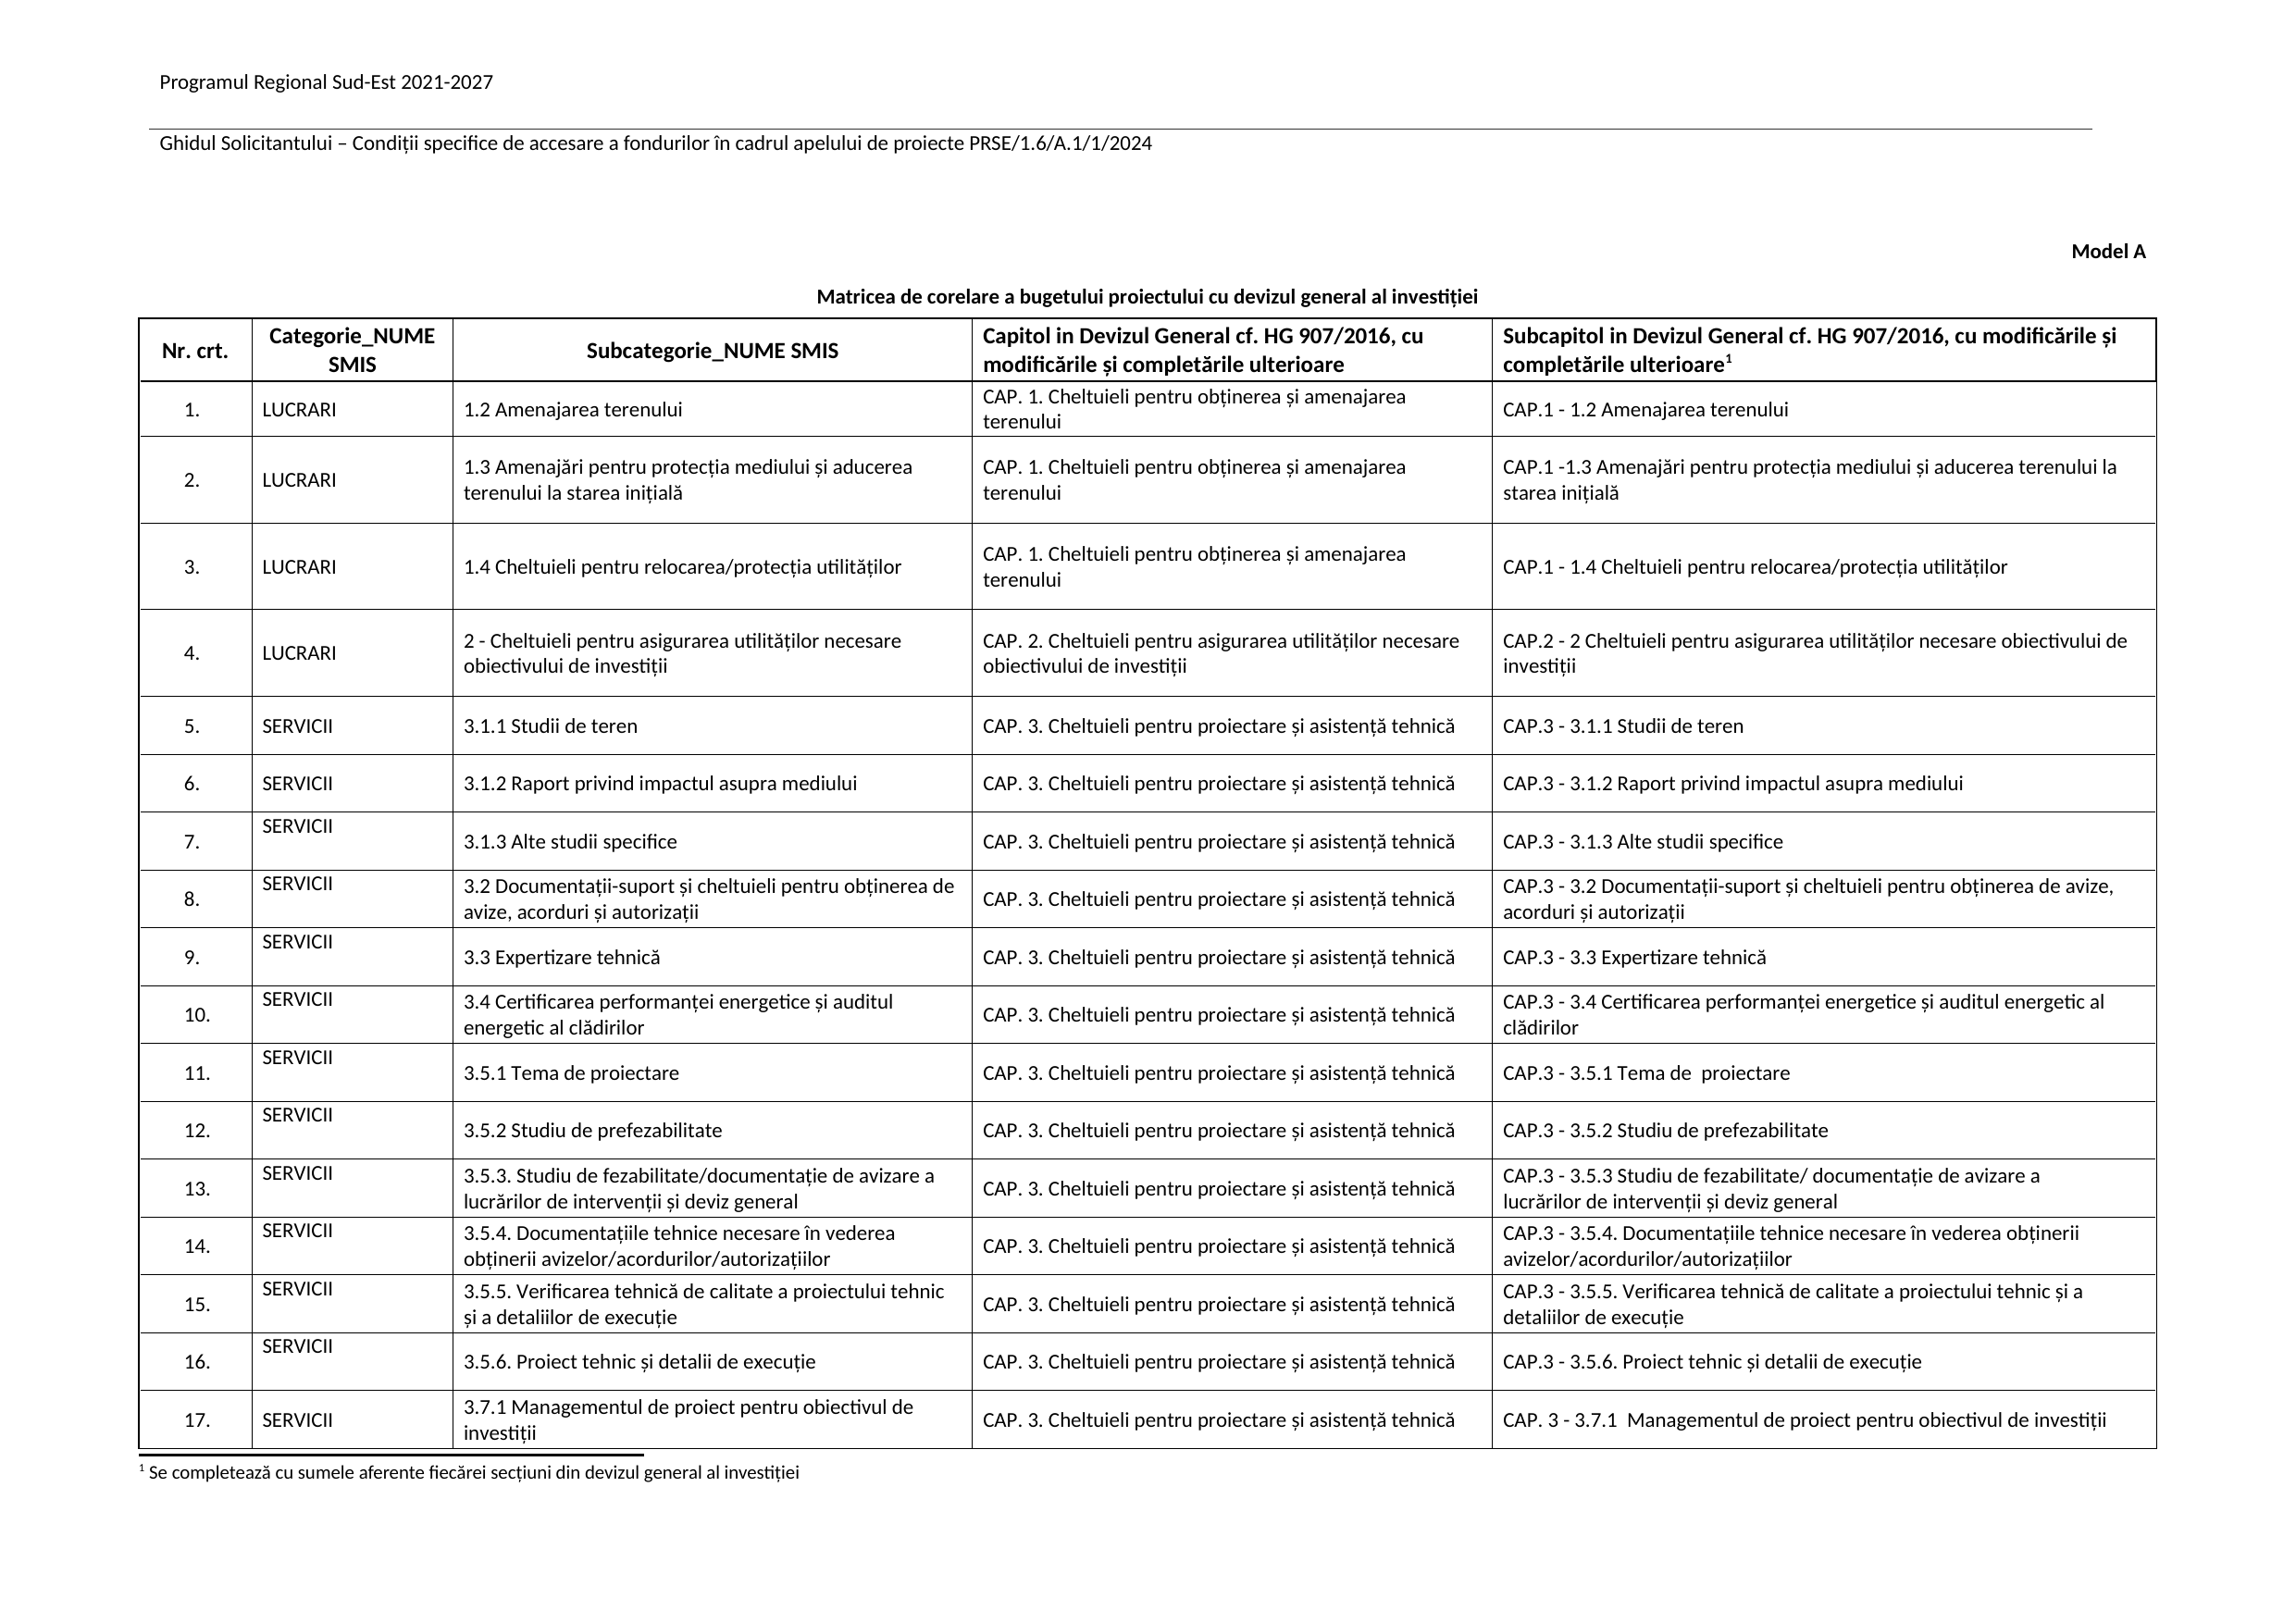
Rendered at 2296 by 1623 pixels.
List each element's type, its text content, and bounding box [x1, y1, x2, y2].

table_cell 3.1.1 Studii de teren [453, 697, 972, 753]
table_cell CAP.3 - 3.5.4. Documentațiile tehnice necesare în vederea obținerii avizelor/acordurilor/autorizațiilor [1493, 1217, 2156, 1274]
table_cell SERVICII [253, 697, 453, 753]
table_cell 3.5.4. Documentațiile tehnice necesare în vederea obținerii avizelor/acordurilor/autorizațiilor [453, 1218, 972, 1274]
table_cell CAP. 3. Cheltuieli pentru proiectare și asistență tehnică [973, 1275, 1492, 1332]
table_cell [140, 1044, 252, 1100]
table_cell LUCRARI [253, 524, 453, 609]
table_cell Capitol in Devizul General cf. HG 907/2016, cu modificările și completările ulterioare [973, 319, 1492, 380]
table_cell CAP. 3. Cheltuieli pentru proiectare și asistență tehnică [973, 1044, 1492, 1100]
table_cell SERVICII [253, 1275, 453, 1332]
table_cell 3.5.6. Proiect tehnic și detalii de execuție [453, 1333, 972, 1390]
table_cell SERVICII [253, 928, 453, 985]
table_cell 3.1.2 Raport privind impactul asupra mediului [453, 755, 972, 812]
table_cell Subcapitol in Devizul General cf. HG 907/2016, cu modificările și completările ulterioare [1493, 319, 2155, 380]
table_cell CAP. 2. Cheltuieli pentru asigurarea utilităților necesare obiectivului de investiții [973, 610, 1492, 696]
table_cell 3.5.2 Studiu de prefezabilitate [453, 1102, 972, 1158]
table_cell 3.7.1 Managementul de proiect pentru obiectivul de investiții [453, 1391, 972, 1447]
table_cell 3.5.5. Verificarea tehnică de calitate a proiectului tehnic și a detaliilor de execuție [453, 1275, 972, 1332]
table_cell Subcategorie_NUME SMIS [453, 319, 972, 380]
table_cell CAP. 3. Cheltuieli pentru proiectare și asistență tehnică [973, 986, 1492, 1043]
table_cell Nr. crt. [140, 319, 252, 380]
table_cell 1.4 Cheltuieli pentru relocarea/protecția utilităților [453, 524, 972, 609]
table_cell 1.2 Amenajarea terenului [453, 382, 972, 436]
table_cell [140, 1218, 252, 1274]
table_cell SERVICII [253, 1159, 453, 1216]
table_cell SERVICII [253, 1044, 453, 1100]
table_cell CAP.3 - 3.1.2 Raport privind impactul asupra mediului [1493, 754, 2156, 812]
table_cell SERVICII [253, 1391, 453, 1447]
table_cell CAP.1 - 1.2 Amenajarea terenului [1493, 382, 2156, 436]
table_cell [140, 986, 252, 1043]
table_cell CAP. 3. Cheltuieli pentru proiectare și asistență tehnică [973, 871, 1492, 927]
table_cell 3.5.1 Tema de proiectare [453, 1044, 972, 1100]
table_cell CAP.2 - 2 Cheltuieli pentru asigurarea utilităților necesare obiectivului de investiții [1493, 609, 2156, 696]
table_cell CAP. 1. Cheltuieli pentru obținerea și amenajarea terenului [973, 524, 1492, 609]
table_cell [140, 1333, 252, 1390]
table_cell SERVICII [253, 755, 453, 812]
table_cell CAP. 3. Cheltuieli pentru proiectare și asistență tehnică [973, 1159, 1492, 1216]
table_cell [140, 1102, 252, 1158]
table_cell SERVICII [253, 986, 453, 1043]
table_cell CAP. 3. Cheltuieli pentru proiectare și asistență tehnică [973, 1102, 1492, 1158]
table_cell [140, 812, 252, 869]
table_cell SERVICII [253, 1218, 453, 1274]
table_cell [140, 871, 252, 927]
table_cell CAP.1 - 1.4 Cheltuieli pentru relocarea/protecția utilităților [1493, 523, 2156, 609]
table_cell [140, 437, 252, 522]
table_cell CAP. 3. Cheltuieli pentru proiectare și asistență tehnică [973, 812, 1492, 869]
table_cell [140, 524, 252, 609]
table_cell Categorie_NUME SMIS [253, 319, 453, 380]
table_cell [140, 1275, 252, 1332]
table_cell [140, 928, 252, 985]
table_cell CAP. 1. Cheltuieli pentru obținerea și amenajarea terenului [973, 437, 1492, 522]
table_cell Matricea de corelare a bugetului proiectului cu devizul general al investiției [139, 274, 2156, 317]
table_cell SERVICII [253, 1333, 453, 1390]
table_cell CAP. 3 - 3.7.1 Managementul de proiect pentru obiectivul de investiții [1493, 1390, 2156, 1447]
table_cell CAP.1 -1.3 Amenajări pentru protecția mediului și aducerea terenului la starea inițială [1493, 436, 2156, 522]
table_cell CAP. 3. Cheltuieli pentru proiectare și asistență tehnică [973, 928, 1492, 985]
table_cell CAP.3 - 3.5.5. Verificarea tehnică de calitate a proiectului tehnic și a detaliilor de execuție [1493, 1274, 2156, 1332]
table_cell CAP.3 - 3.1.3 Alte studii specifice [1493, 812, 2156, 869]
table_cell LUCRARI [253, 610, 453, 696]
table_cell [140, 610, 252, 696]
table_cell CAP.3 - 3.1.1 Studii de teren [1493, 696, 2156, 753]
table_cell 3.4 Certificarea performanței energetice și auditul energetic al clădirilor [453, 986, 972, 1043]
table_cell CAP. 3. Cheltuieli pentru proiectare și asistență tehnică [973, 1218, 1492, 1274]
table_cell SERVICII [253, 1102, 453, 1158]
table_cell CAP. 3. Cheltuieli pentru proiectare și asistență tehnică [973, 697, 1492, 753]
table_cell CAP. 3. Cheltuieli pentru proiectare și asistență tehnică [973, 755, 1492, 812]
table_cell SERVICII [253, 871, 453, 927]
table_cell CAP. 3. Cheltuieli pentru proiectare și asistență tehnică [973, 1333, 1492, 1390]
table_cell 3.3 Expertizare tehnică [453, 928, 972, 985]
table_cell CAP.3 - 3.5.6. Proiect tehnic și detalii de execuție [1493, 1332, 2156, 1390]
table_cell 3.5.3. Studiu de fezabilitate/documentație de avizare a lucrărilor de intervenții și deviz general [453, 1159, 972, 1216]
table_cell CAP.3 - 3.5.2 Studiu de prefezabilitate [1493, 1101, 2156, 1158]
table_cell CAP.3 - 3.4 Certificarea performanței energetice și auditul energetic al clădirilor [1493, 985, 2156, 1043]
table_cell 1.3 Amenajări pentru protecția mediului și aducerea terenului la starea inițială [453, 437, 972, 522]
table_cell CAP. 3. Cheltuieli pentru proiectare și asistență tehnică [973, 1391, 1492, 1447]
table_cell 2 - Cheltuieli pentru asigurarea utilităților necesare obiectivului de investiții [453, 610, 972, 696]
table_cell SERVICII [253, 812, 453, 869]
table_cell 3.1.3 Alte studii specifice [453, 812, 972, 869]
table_cell [140, 755, 252, 812]
table_cell [140, 697, 252, 753]
table_cell [140, 381, 252, 436]
table_cell 3.2 Documentații-suport și cheltuieli pentru obținerea de avize, acorduri și autorizații [453, 871, 972, 927]
table_cell CAP.3 - 3.3 Expertizare tehnică [1493, 927, 2156, 985]
table_cell CAP.3 - 3.5.3 Studiu de fezabilitate/ documentație de avizare a lucrărilor de intervenții și deviz general [1493, 1158, 2156, 1216]
table_cell LUCRARI [253, 437, 453, 522]
table_cell [140, 1391, 252, 1447]
table_header Model A [139, 239, 2156, 274]
table_cell CAP. 1. Cheltuieli pentru obținerea și amenajarea terenului [973, 382, 1492, 436]
table_cell LUCRARI [253, 382, 453, 436]
table_cell CAP.3 - 3.2 Documentații-suport și cheltuieli pentru obținerea de avize, acorduri și autorizații [1493, 870, 2156, 927]
table_cell CAP.3 - 3.5.1 Tema de proiectare [1493, 1043, 2156, 1100]
table_cell [140, 1159, 252, 1216]
